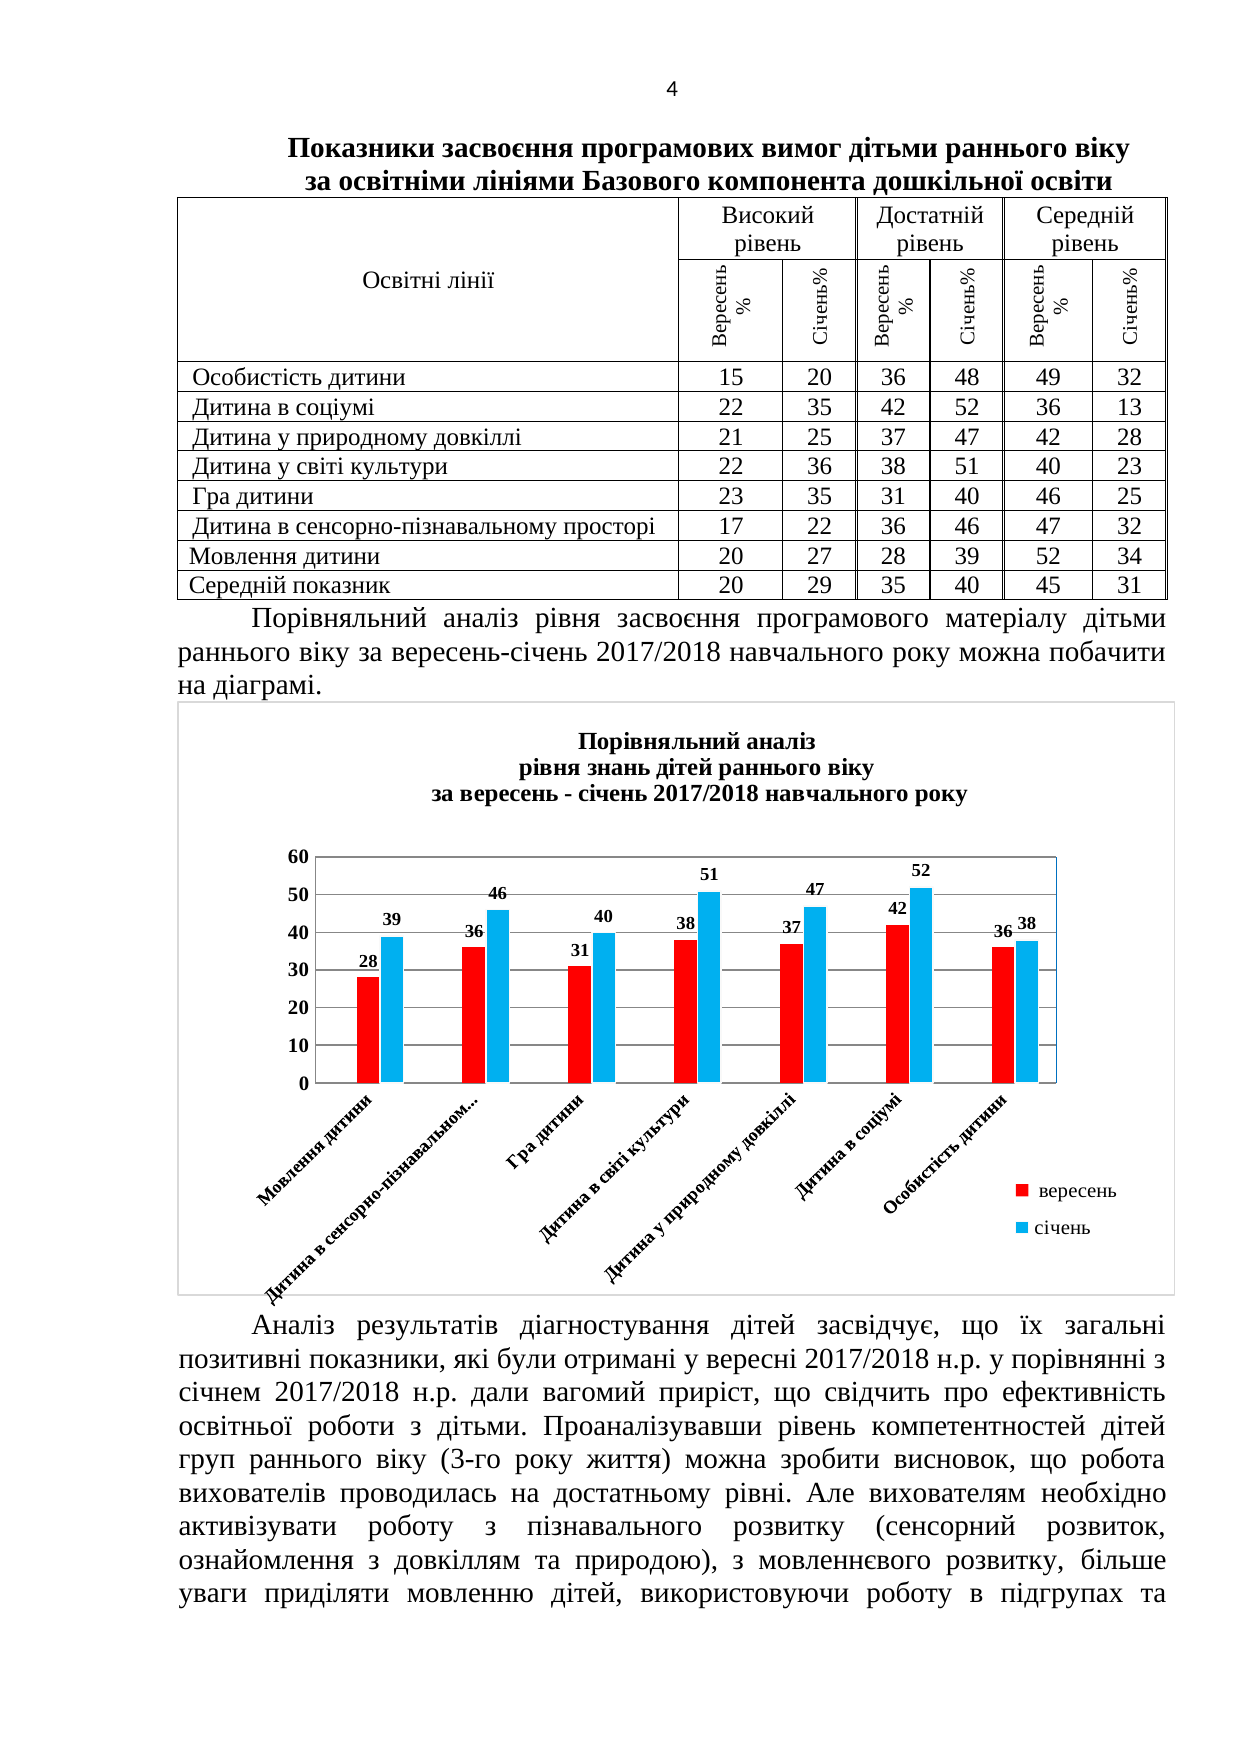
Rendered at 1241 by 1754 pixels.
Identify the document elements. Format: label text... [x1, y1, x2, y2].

table_cell 49 [1005, 362, 1092, 391]
table_cell 20 [783, 362, 855, 391]
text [178, 1307, 1167, 1609]
table_cell Дитина в соціумі [178, 392, 678, 421]
table_cell 46 [1005, 481, 1092, 510]
table_cell Середній показник [178, 571, 678, 599]
table_cell 42 [858, 392, 929, 421]
table_cell 52 [931, 392, 1002, 421]
table_cell 32 [1093, 362, 1165, 391]
table_cell 22 [679, 392, 782, 421]
table_cell 40 [931, 481, 1002, 510]
table_cell 45 [1005, 571, 1092, 599]
text Показники засвоєння програмових вимог дітьми раннього віку [177, 130, 1167, 163]
table_cell Дитина у природному довкіллі [178, 422, 678, 450]
table_header Середній рівень [1005, 198, 1165, 259]
table_cell 46 [931, 511, 1002, 540]
table_cell 21 [679, 422, 782, 450]
table_cell 13 [1093, 392, 1165, 421]
table_cell Вересень% [679, 260, 782, 361]
table_cell 28 [858, 541, 929, 569]
table_cell 23 [679, 481, 782, 510]
table_header Освітні лінії [178, 198, 678, 361]
table_cell 22 [679, 451, 782, 480]
table_cell 36 [1005, 392, 1092, 421]
table_header Достатній рівень [858, 198, 1002, 259]
table_cell 36 [783, 451, 855, 480]
table_cell Січень% [931, 260, 1002, 361]
text за освітніми лініями Базового компонента дошкільної освіти [177, 163, 1167, 197]
table_cell 47 [931, 422, 1002, 450]
table_cell 35 [858, 571, 929, 599]
table_cell 51 [931, 451, 1002, 480]
table_header Високий рівень [679, 198, 855, 259]
table_cell 27 [783, 541, 855, 569]
table_cell 31 [858, 481, 929, 510]
table_cell 25 [1093, 481, 1165, 510]
table_cell 42 [1005, 422, 1092, 450]
table_cell 36 [858, 362, 929, 391]
table_cell 35 [783, 392, 855, 421]
table_cell Вересень% [1005, 260, 1092, 361]
table_cell Дитина в сенсорно-пізнавальному просторі [178, 511, 678, 540]
table_cell 37 [858, 422, 929, 450]
table_cell 32 [1093, 511, 1165, 540]
table_cell Січень% [1093, 260, 1165, 361]
table_cell 38 [858, 451, 929, 480]
table_cell 25 [783, 422, 855, 450]
table_cell 47 [1005, 511, 1092, 540]
table_cell 28 [1093, 422, 1165, 450]
table_cell Січень% [783, 260, 855, 361]
table_cell 39 [931, 541, 1002, 569]
table_cell 20 [679, 541, 782, 569]
table_cell Особистість дитини [178, 362, 678, 391]
table_cell 31 [1093, 571, 1165, 599]
table_cell 48 [931, 362, 1002, 391]
table_cell Гра дитини [178, 481, 678, 510]
table_cell 40 [931, 571, 1002, 599]
table_cell 17 [679, 511, 782, 540]
table_cell 40 [1005, 451, 1092, 480]
table_cell Дитина у світі культури [178, 451, 678, 480]
table_cell Вересень% [858, 260, 929, 361]
table_cell 23 [1093, 451, 1165, 480]
table_cell 36 [858, 511, 929, 540]
table_cell 35 [783, 481, 855, 510]
table_cell 20 [679, 571, 782, 599]
table_cell 34 [1093, 541, 1165, 569]
table_cell 22 [783, 511, 855, 540]
table_cell 52 [1005, 541, 1092, 569]
text Порівняльний аналіз рівня засвоєння програмового матеріалу дітьми раннього віку за вересень-січень 2017/2018 навчального року можна побачити на діаграмі. [177, 600, 1167, 701]
table_cell 29 [783, 571, 855, 599]
table_cell 15 [679, 362, 782, 391]
table_cell Мовлення дитини [178, 541, 678, 569]
